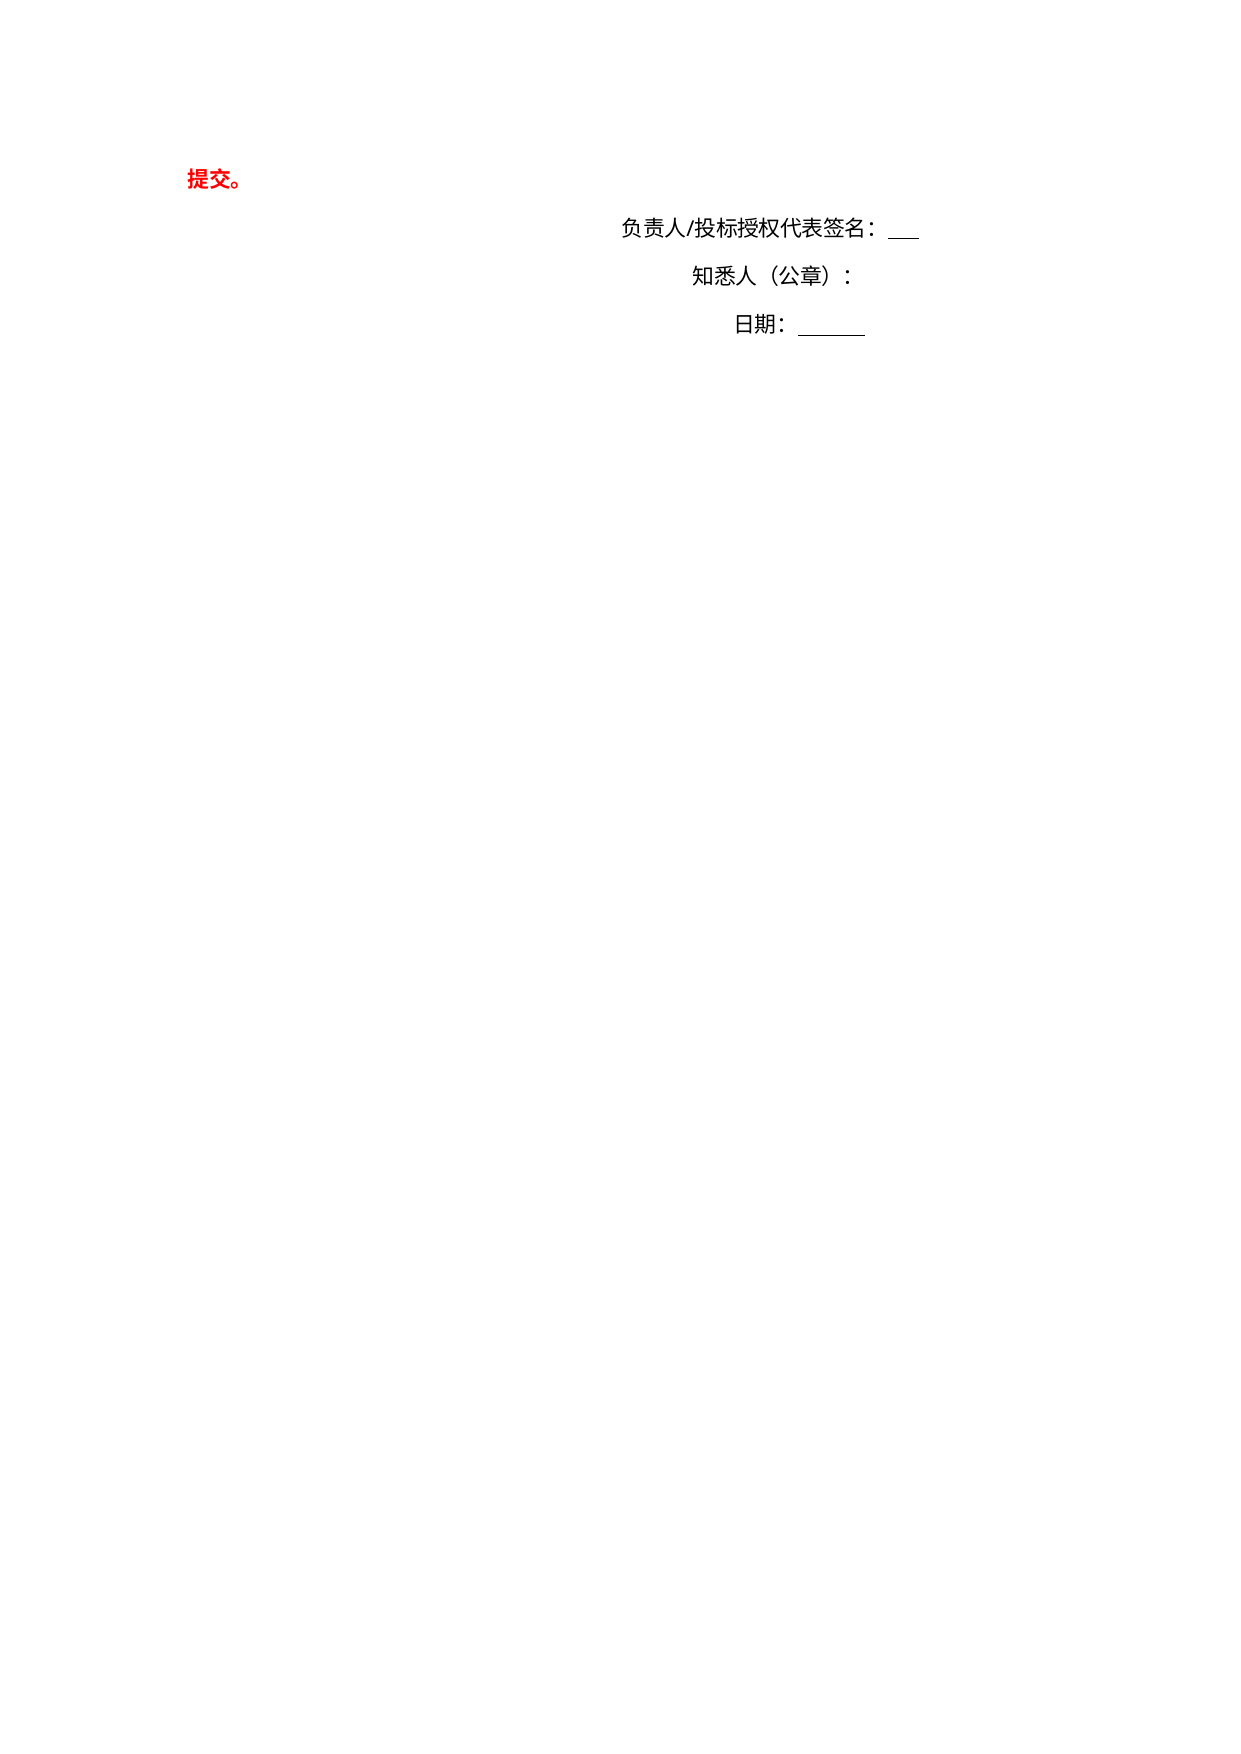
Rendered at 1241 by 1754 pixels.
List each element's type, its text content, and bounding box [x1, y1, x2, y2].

text 负责人/投标授权代表签名： [187, 210, 1053, 243]
text 日期： [187, 307, 968, 339]
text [187, 162, 1053, 194]
text 知悉人（公章）： [187, 259, 1053, 291]
